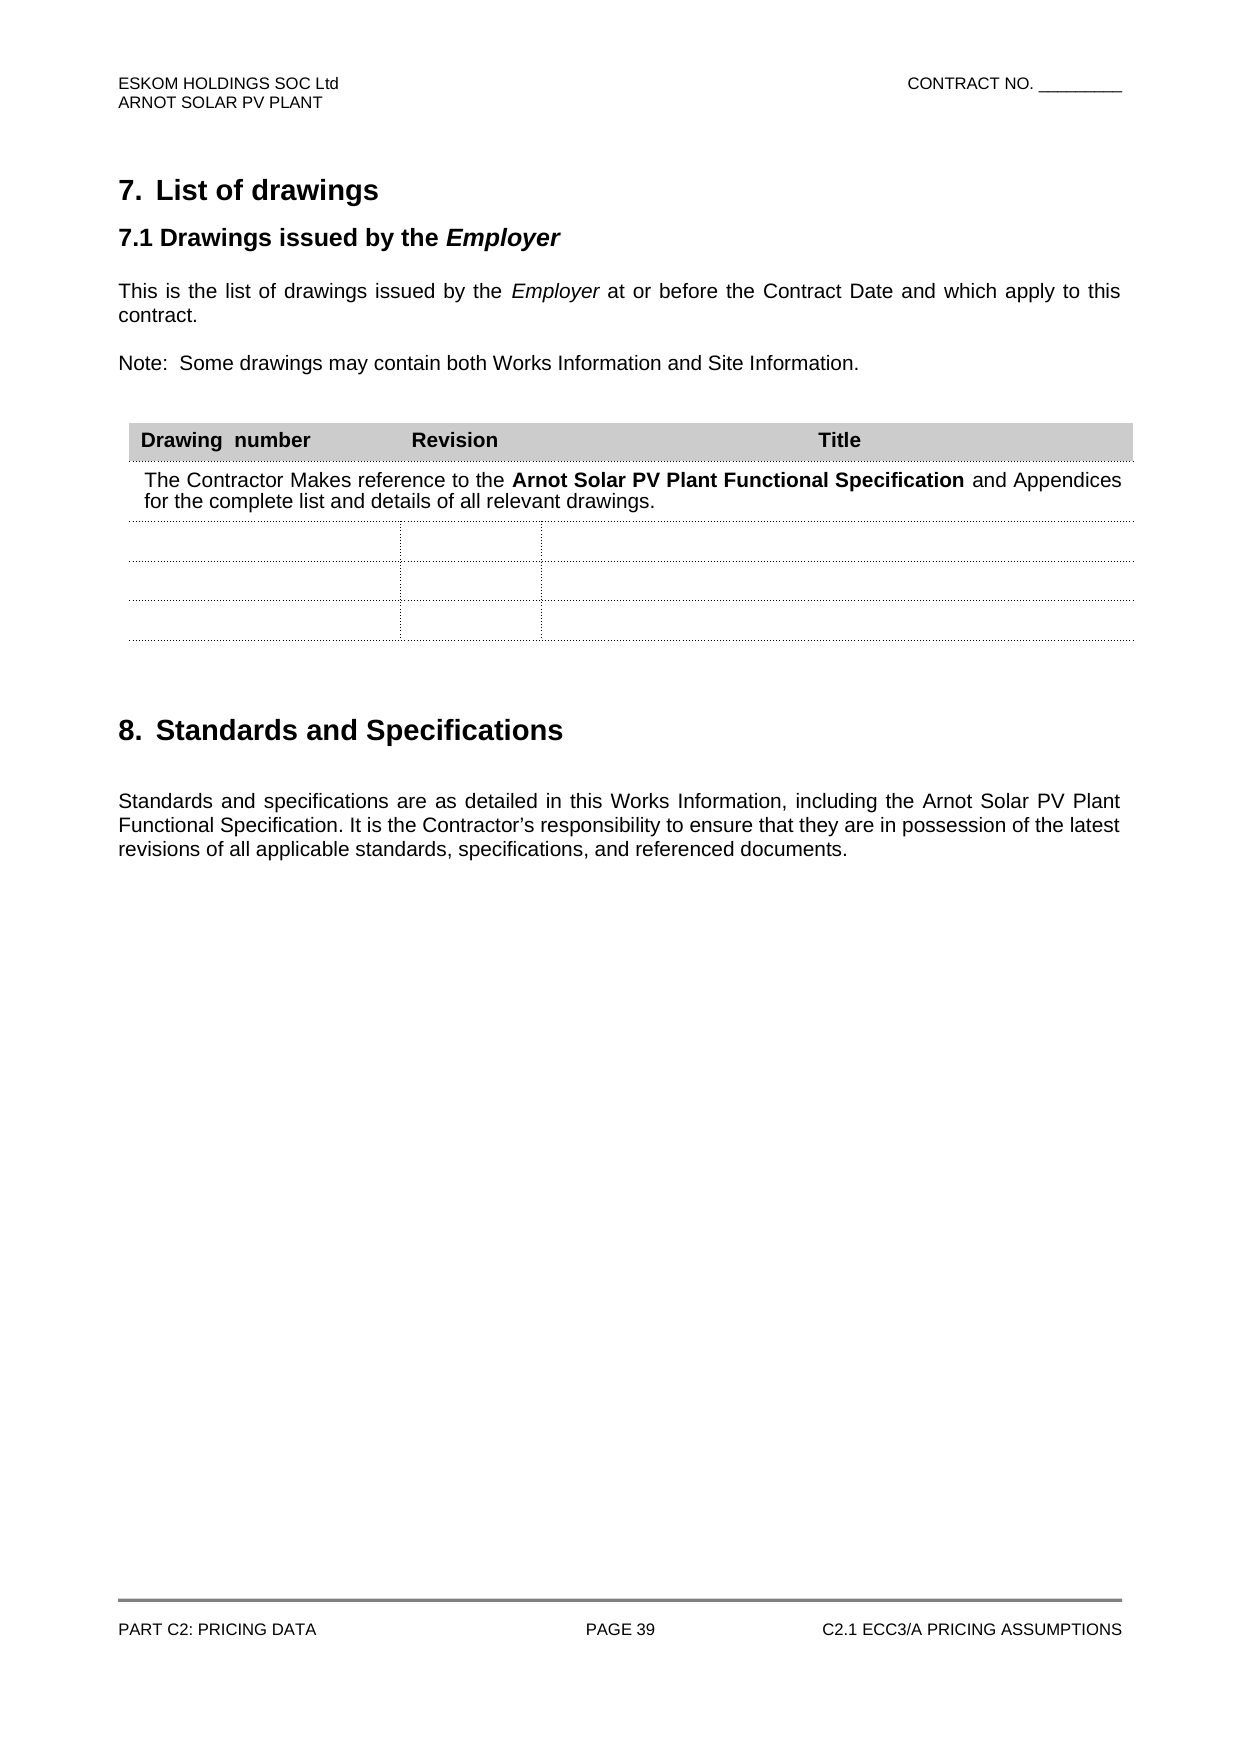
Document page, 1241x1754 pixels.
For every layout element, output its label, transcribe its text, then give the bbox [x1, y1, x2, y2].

list Drawings issued by the Employer [118, 223, 1122, 252]
table_header Revision [400, 423, 542, 461]
text Note: Some drawings may contain both Works Information and Site Information. [118, 351, 1122, 374]
table_cell [542, 521, 1133, 561]
table_cell [400, 600, 542, 639]
text Standards and specifications are as detailed in this Works Information, including the Arnot Solar PV Plant Functional Specification. It is the Contractor’s responsibility to ensure that they are in possession of the latest revisions of all applicable standards, specifications, and referenced documents. [118, 789, 1122, 861]
table_cell [400, 561, 542, 600]
table_cell The Contractor Makes reference to the Arnot Solar PV Plant Functional Specification and Appendices for the complete list and details of all relevant drawings. [129, 461, 1133, 521]
list Standards and Specifications [118, 713, 1122, 747]
table_header Drawing number [129, 423, 400, 461]
text This is the list of drawings issued by the Employer at or before the Contract Date and which apply to this contract. [118, 279, 1122, 327]
table_cell [542, 561, 1133, 600]
table_cell [129, 600, 400, 639]
table_cell [129, 521, 400, 561]
table_cell [129, 561, 400, 600]
table_header Title [542, 423, 1133, 461]
table_cell [400, 521, 542, 561]
list List of drawings [118, 173, 1122, 206]
table_cell [542, 600, 1133, 639]
